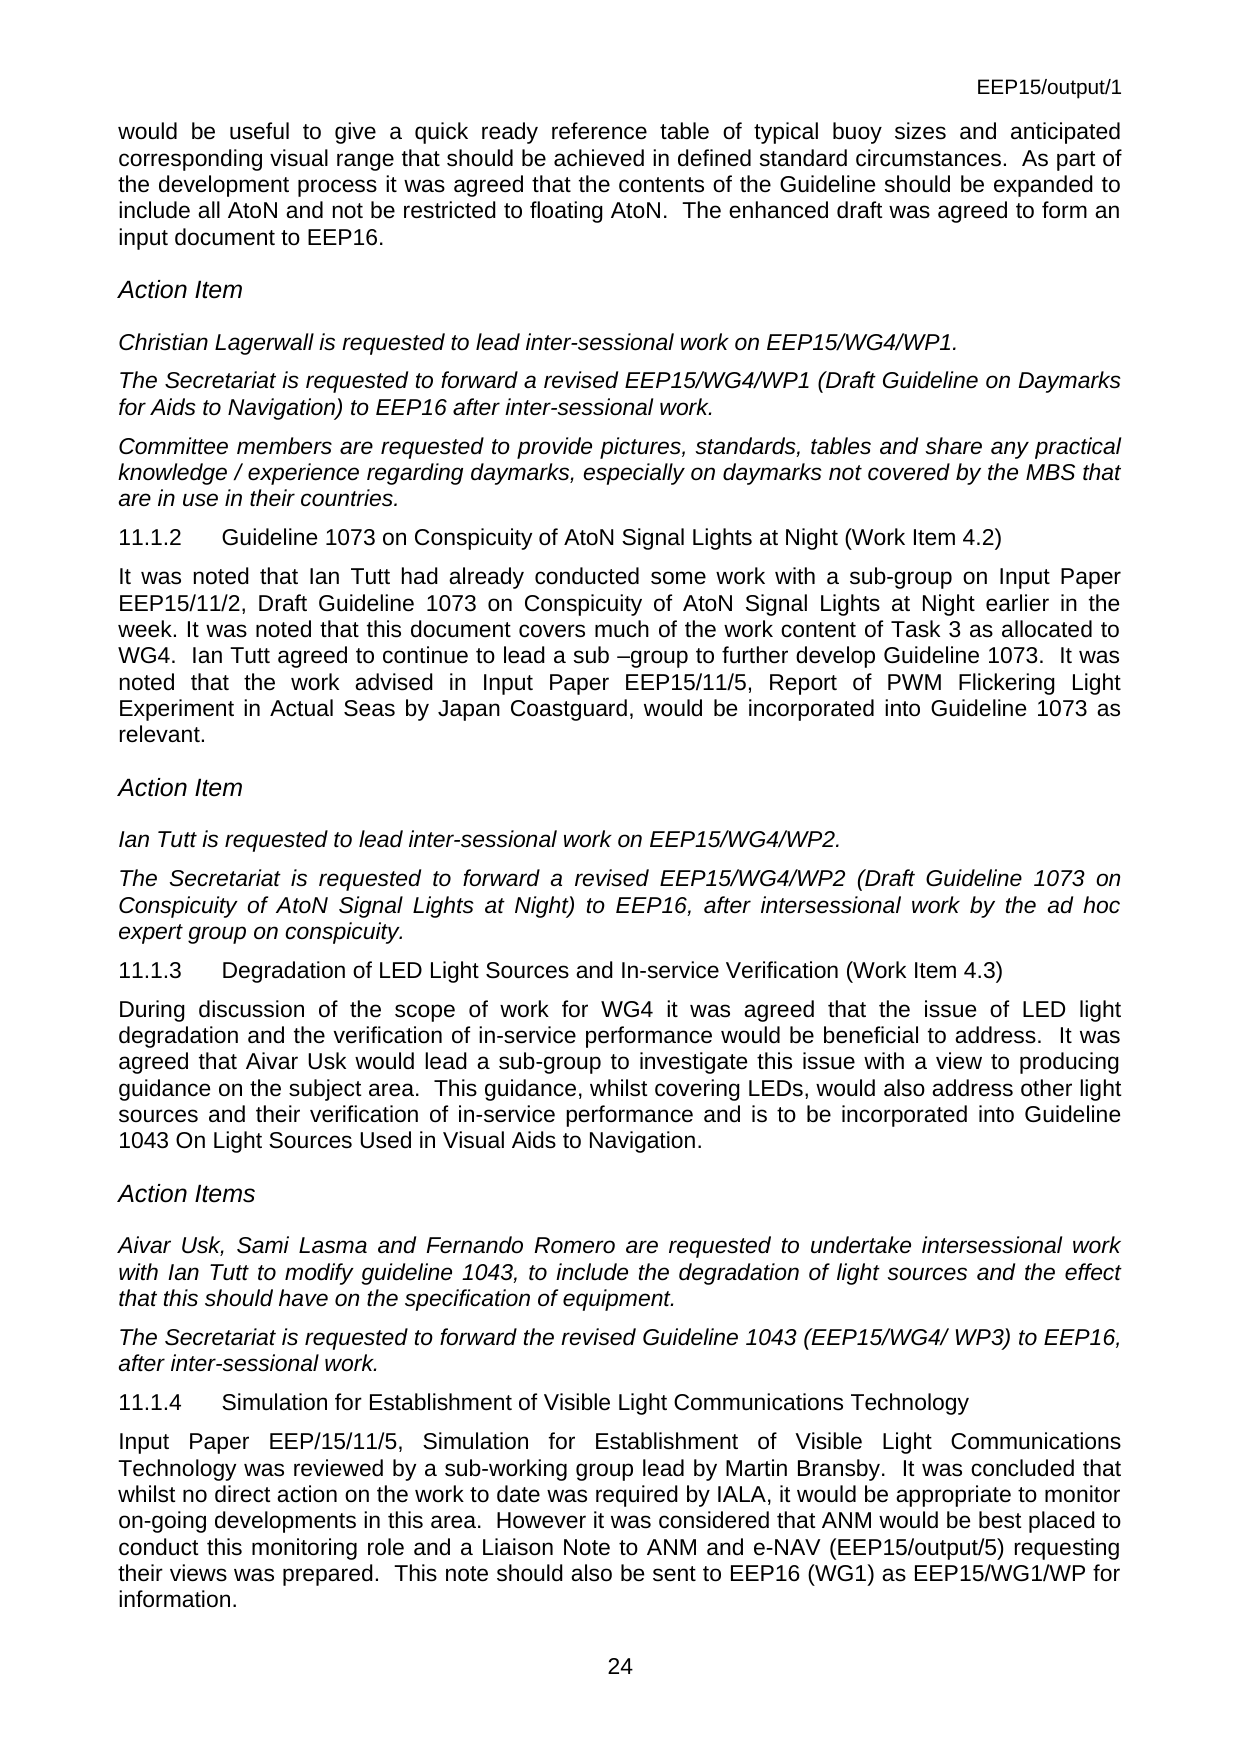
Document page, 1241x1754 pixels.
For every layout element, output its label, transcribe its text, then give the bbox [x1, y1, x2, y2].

text Christian Lagerwall is requested to lead inter-sessional work on EEP15/WG4/WP1. [118, 329, 1122, 355]
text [118, 118, 1122, 250]
text Action Items [118, 1179, 1122, 1207]
text The Secretariat is requested to forward a revised EEP15/WG4/WP2 (Draft Guideline 1073 on Conspicuity of AtoN Signal Lights at Night) to EEP16, after intersessional work by the ad hoc expert group on conspicuity. [118, 865, 1122, 944]
text It was noted that Ian Tutt had already conducted some work with a sub-group on Input Paper EEP15/11/2, Draft Guideline 1073 on Conspicuity of AtoN Signal Lights at Night earlier in the week. It was noted that this document covers much of the work content of Task 3 as allocated to WG4. Ian Tutt agreed to continue to lead a sub –group to further develop Guideline 1073. It was noted that the work advised in Input Paper EEP15/11/5, Report of PWM Flickering Light Experiment in by Japan Coastguard, would be incorporated into Guideline 1073 as relevant. [118, 563, 1122, 748]
text Action Item [118, 275, 1122, 304]
subtitle Degradation of LED Light Sources and In-service Verification (Work Item 4.3) [118, 957, 1122, 983]
text Aivar Usk, Sami Lasma and Fernando Romero are requested to undertake intersessional work with Ian Tutt to modify guideline 1043, to include the degradation of light sources and the effect that this should have on the specification of equipment. [118, 1232, 1122, 1312]
text Action Item [118, 773, 1122, 801]
subtitle Guideline 1073 on Conspicuity of AtoN Signal Lights at Night (Work Item 4.2) [118, 524, 1122, 551]
text Committee members are requested to provide pictures, standards, tables and share any practical knowledge / experience regarding daymarks, especially on daymarks not covered by the MBS that are in use in their countries. [118, 433, 1122, 512]
text The Secretariat is requested to forward a revised EEP15/WG4/WP1 (Draft Guideline on Daymarks for Aids to Navigation) to EEP16 after inter-sessional work. [118, 367, 1122, 420]
text Ian Tutt is requested to lead inter-sessional work on EEP15/WG4/WP2. [118, 826, 1122, 853]
text During discussion of the scope of work for WG4 it was agreed that the issue of LED light degradation and the verification of in-service performance would be beneficial to address. It was agreed that Aivar Usk would lead a sub-group to investigate this issue with a view to producing guidance on the subject area. This guidance, whilst covering LEDs, would also address other light sources and their verification of in-service performance and is to be incorporated into Guideline 1043 On Light Sources Used in Visual Aids to Navigation. [118, 996, 1122, 1154]
subtitle Simulation for Establishment of Visible Light Communications Technology [118, 1389, 1122, 1416]
text The Secretariat is requested to forward the revised Guideline 1043 (EEP15/WG4/ WP3) to EEP16, after inter-sessional work. [118, 1324, 1122, 1377]
text Input Paper EEP/15/11/5, Simulation for Establishment of Visible Light Communications Technology was reviewed by a sub-working group lead by Martin Bransby. It was concluded that whilst no direct action on the work to date was required by IALA, it would be appropriate to monitor on-going developments in this area. However it was considered that ANM would be best placed to conduct this monitoring role and a Liaison Note to ANM and e-NAV (EEP15/output/5) requesting their views was prepared. This note should also be sent to EEP16 (WG1) as EEP15/WG1/WP for information. [118, 1428, 1122, 1613]
